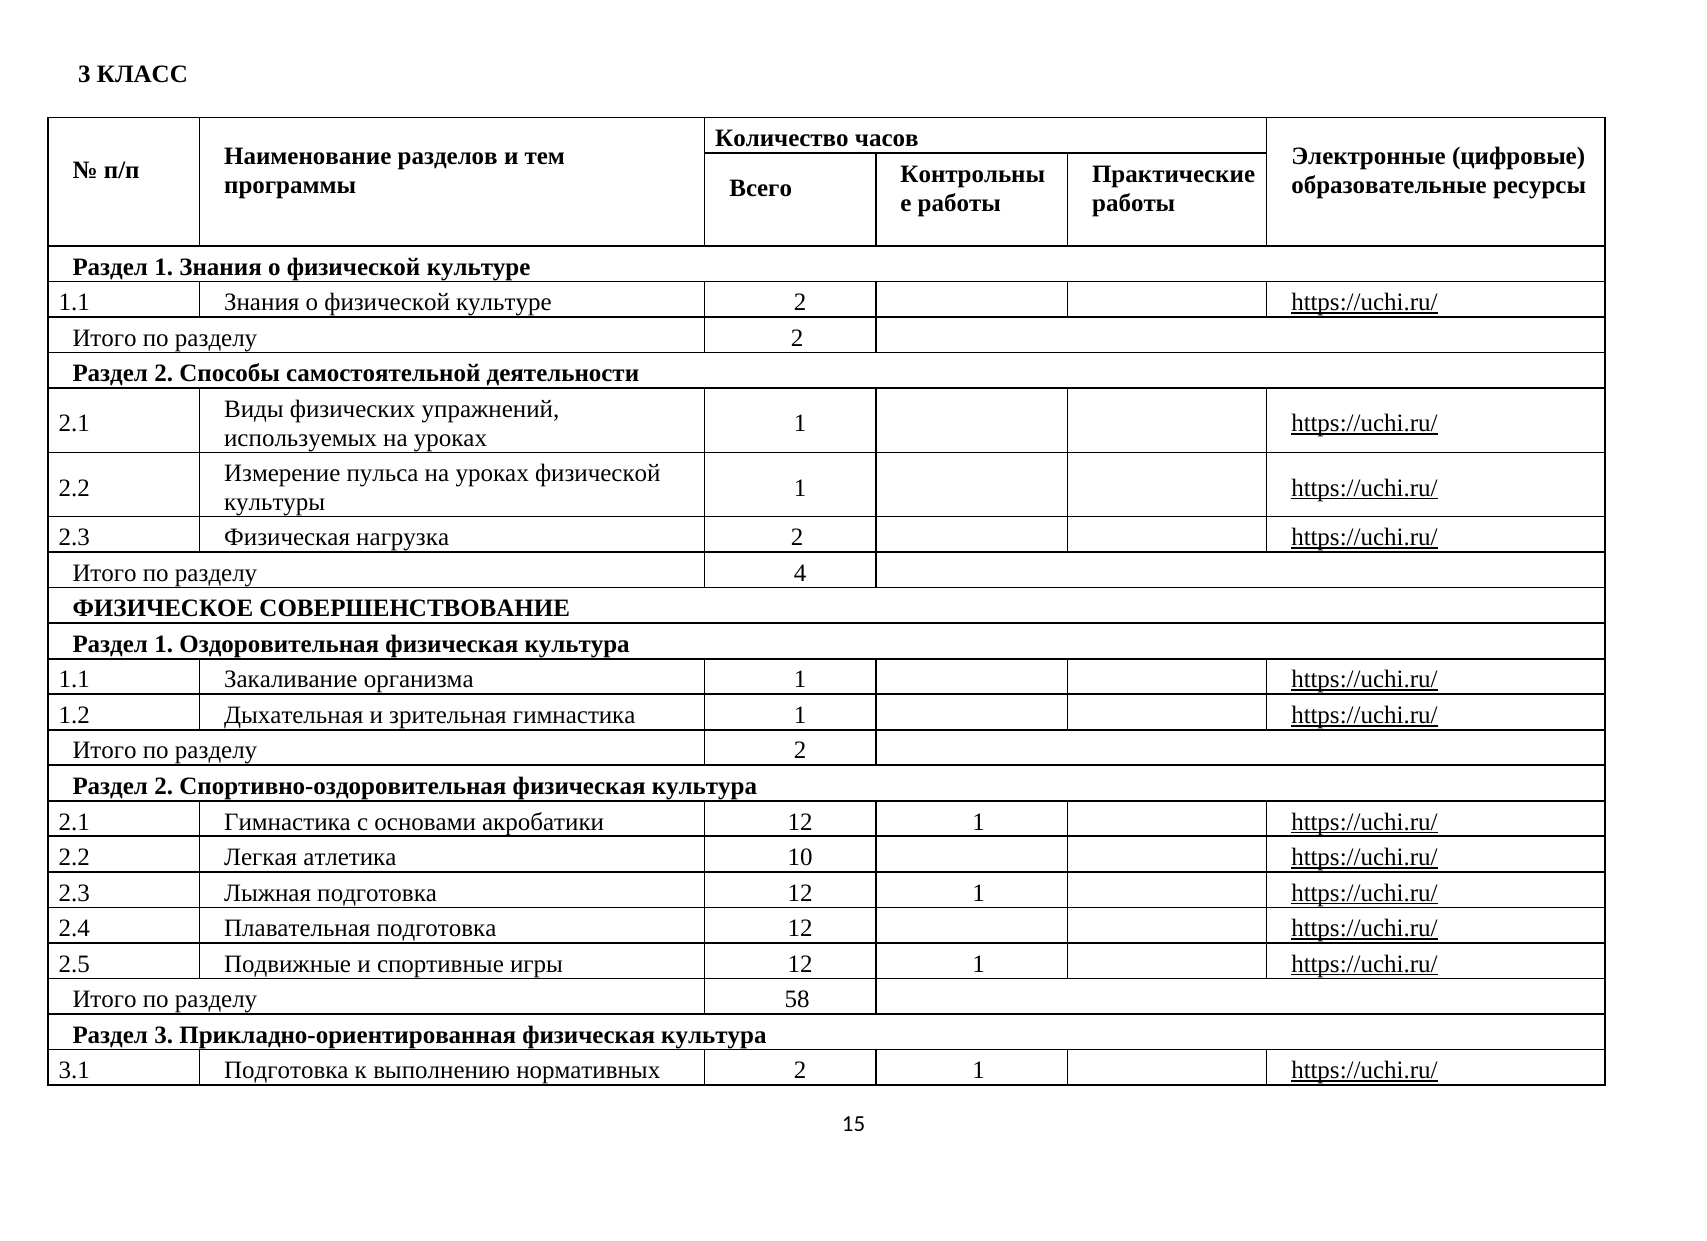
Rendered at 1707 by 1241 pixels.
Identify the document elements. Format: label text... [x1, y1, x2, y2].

table_cell 58 [705, 979, 875, 1013]
table_cell https://uchi.ru/ [1267, 517, 1604, 551]
table_cell Раздел 1. Оздоровительная физическая культура [49, 624, 1604, 658]
table_cell Раздел 3. Прикладно-ориентированная физическая культура [49, 1015, 1604, 1048]
table_cell 2 [705, 517, 875, 551]
table_cell Плавательная подготовка [200, 908, 704, 942]
table_cell Практические работы [1068, 154, 1266, 245]
table_cell 1 [705, 660, 875, 693]
table_cell https://uchi.ru/ [1267, 944, 1604, 977]
table_cell Раздел 1. Знания о физической культуре [49, 247, 1604, 281]
table_cell [877, 517, 1067, 551]
table_cell [877, 979, 1604, 1013]
table_cell Раздел 2. Спортивно-оздоровительная физическая культура [49, 766, 1604, 800]
table_cell [1068, 873, 1266, 906]
table_cell https://uchi.ru/ [1267, 873, 1604, 906]
table_cell Всего [705, 154, 875, 245]
table_cell 1 [705, 389, 875, 451]
table_cell https://uchi.ru/ [1267, 908, 1604, 942]
table_cell [1068, 944, 1266, 977]
table_cell https://uchi.ru/ [1267, 660, 1604, 693]
table_cell Гимнастика с основами акробатики [200, 802, 704, 835]
text 3 КЛАСС [72, 59, 1647, 88]
table_cell [1068, 453, 1266, 516]
table_cell 2.5 [49, 944, 199, 977]
table_cell 1.1 [49, 282, 199, 316]
table_cell [1068, 802, 1266, 835]
table_cell https://uchi.ru/ [1267, 389, 1604, 451]
table_cell 4 [705, 553, 875, 587]
table_cell [877, 553, 1604, 587]
table_cell https://uchi.ru/ [1267, 1050, 1604, 1084]
table_cell [877, 660, 1067, 693]
table_cell [1068, 837, 1266, 871]
table_cell 12 [705, 802, 875, 835]
table_cell [1068, 389, 1266, 451]
table_cell 2.1 [49, 389, 199, 451]
table_cell 1 [705, 695, 875, 729]
table_cell [1068, 908, 1266, 942]
table_cell https://uchi.ru/ [1267, 802, 1604, 835]
table_cell [1068, 660, 1266, 693]
table_cell 1 [877, 873, 1067, 906]
table_cell [877, 731, 1604, 764]
table_cell 10 [705, 837, 875, 871]
table_cell 12 [705, 944, 875, 977]
table_cell 2 [705, 282, 875, 316]
table_cell 12 [705, 908, 875, 942]
table_cell [877, 282, 1067, 316]
table_cell 2 [705, 318, 875, 352]
table_cell 12 [705, 873, 875, 906]
table_cell 2.2 [49, 837, 199, 871]
table_cell [1068, 282, 1266, 316]
table_cell Итого по разделу [49, 731, 704, 764]
table_cell [877, 453, 1067, 516]
table_cell Виды физических упражнений, используемых на уроках [200, 389, 704, 451]
table_cell [1068, 695, 1266, 729]
table_cell Легкая атлетика [200, 837, 704, 871]
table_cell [200, 1050, 704, 1084]
table_cell [877, 695, 1067, 729]
table_cell https://uchi.ru/ [1267, 837, 1604, 871]
table_cell 2.3 [49, 517, 199, 551]
table_cell 2 [705, 731, 875, 764]
table_cell https://uchi.ru/ [1267, 695, 1604, 729]
table_cell 1 [877, 1050, 1067, 1084]
table_cell Лыжная подготовка [200, 873, 704, 906]
table_cell [877, 837, 1067, 871]
table_cell 2.4 [49, 908, 199, 942]
table_cell https://uchi.ru/ [1267, 453, 1604, 516]
table_cell 3.1 [49, 1050, 199, 1084]
table_cell Итого по разделу [49, 318, 704, 352]
table_cell Знания о физической культуре [200, 282, 704, 316]
table_cell 1 [877, 802, 1067, 835]
table_header Количество часов [705, 118, 1266, 152]
table_cell Итого по разделу [49, 553, 704, 587]
table_cell 2.3 [49, 873, 199, 906]
table_cell 2 [705, 1050, 875, 1084]
table_cell [1068, 517, 1266, 551]
table_cell Закаливание организма [200, 660, 704, 693]
table_cell Подвижные и спортивные игры [200, 944, 704, 977]
table_header Наименование разделов и тем программы [200, 118, 704, 245]
table_cell Физическая нагрузка [200, 517, 704, 551]
table_cell [877, 318, 1604, 352]
table_header Электронные (цифровые) образовательные ресурсы [1267, 118, 1604, 245]
table_cell Дыхательная и зрительная гимнастика [200, 695, 704, 729]
table_cell 1.1 [49, 660, 199, 693]
table_cell 2.2 [49, 453, 199, 516]
table_cell Итого по разделу [49, 979, 704, 1013]
table_cell https://uchi.ru/ [1267, 282, 1604, 316]
table_cell [877, 908, 1067, 942]
table_cell Контрольные работы [877, 154, 1067, 245]
table_cell ФИЗИЧЕСКОЕ СОВЕРШЕНСТВОВАНИЕ [49, 588, 1604, 622]
table_header № п/п [49, 118, 199, 245]
table_cell [1068, 1050, 1266, 1084]
table_cell Измерение пульса на уроках физической культуры [200, 453, 704, 516]
table_cell 2.1 [49, 802, 199, 835]
table_cell Раздел 2. Способы самостоятельной деятельности [49, 353, 1604, 387]
table_cell 1.2 [49, 695, 199, 729]
table_cell 1 [705, 453, 875, 516]
table_cell [877, 389, 1067, 451]
table_cell 1 [877, 944, 1067, 977]
